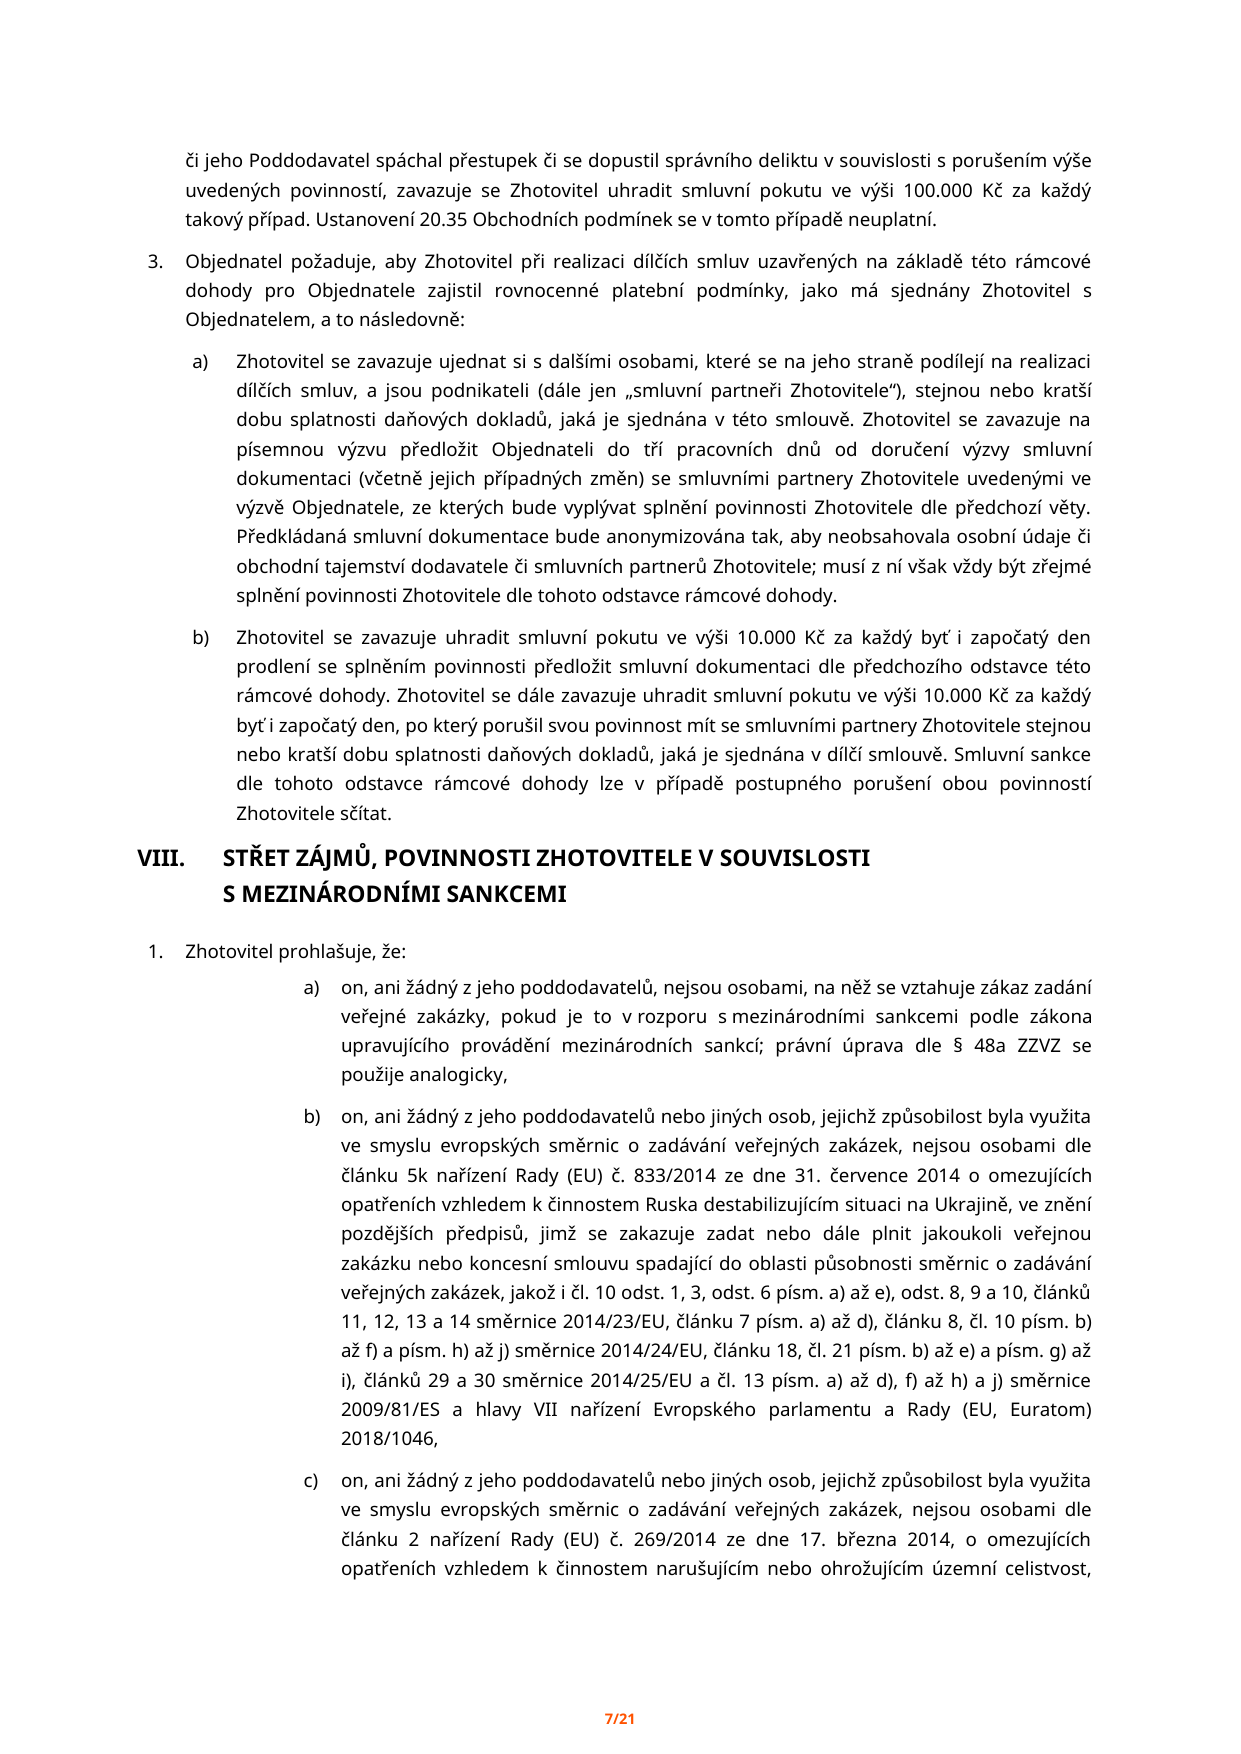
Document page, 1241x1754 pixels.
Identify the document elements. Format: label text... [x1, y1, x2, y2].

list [148, 148, 1093, 232]
list STŘET ZÁJMŮ, POVINNOSTI ZHOTOVITELE V SOUVISLOSTI S MEZINÁRODNÍMI SANKCEMI [185, 842, 1093, 909]
list Zhotovitel se zavazuje uhradit smluvní pokutu ve výši 10.000 Kč za každý byť i započatý den prodlení se splněním povinnosti předložit smluvní dokumentaci dle předchozího odstavce této rámcové dohody. Zhotovitel se dále zavazuje uhradit smluvní pokutu ve výši 10.000 Kč za každý byť i započatý den, po který porušil svou povinnost mít se smluvními partnery Zhotovitele stejnou nebo kratší dobu splatnosti daňových dokladů, jaká je sjednána v dílčí smlouvě. Smluvní sankce dle tohoto odstavce rámcové dohody lze v případě postupného porušení obou povinností Zhotovitele sčítat. [192, 624, 1093, 825]
list Zhotovitel se zavazuje ujednat si s dalšími osobami, které se na jeho straně podílejí na realizaci dílčích smluv, a jsou podnikateli (dále jen „smluvní partneři Zhotovitele“), stejnou nebo kratší dobu splatnosti daňových dokladů, jaká je sjednána v této smlouvě. Zhotovitel se zavazuje na písemnou výzvu předložit Objednateli do tří pracovních dnů od doručení výzvy smluvní dokumentaci (včetně jejich případných změn) se smluvními partnery Zhotovitele uvedenými ve výzvě Objednatele, ze kterých bude vyplývat splnění povinnosti Zhotovitele dle předchozí věty. Předkládaná smluvní dokumentace bude anonymizována tak, aby neobsahovala osobní údaje či obchodní tajemství dodavatele či smluvních partnerů Zhotovitele; musí z ní však vždy být zřejmé splnění povinnosti Zhotovitele dle tohoto odstavce rámcové dohody. [192, 348, 1093, 608]
text on, ani žádný z jeho poddodavatelů nebo jiných osob, jejichž způsobilost byla využita ve smyslu evropských směrnic o zadávání veřejných zakázek, nejsou osobami dle článku 5k nařízení Rady (EU) č. 833/2014 ze dne 31. července 2014 o omezujících opatřeních vzhledem k činnostem Ruska destabilizujícím situaci na Ukrajině, ve znění pozdějších předpisů, jimž se zakazuje zadat nebo dále plnit jakoukoli veřejnou zakázku nebo koncesní smlouvu spadající do oblasti působnosti směrnic o zadávání veřejných zakázek, jakož i čl. 10 odst. 1, 3, odst. 6 písm. a) až e), odst. 8, 9 a 10, článků 11, 12, 13 a 14 směrnice 2014/23/EU, článku 7 písm. a) až d), článku 8, čl. 10 písm. b) až f) a písm. h) až j) směrnice 2014/24/EU, článku 18, čl. 21 písm. b) až e) a písm. g) až i), článků 29 a 30 směrnice 2014/25/EU a čl. 13 písm. a) až d), f) až h) a j) směrnice 2009/81/ES a hlavy VII nařízení Evropského parlamentu a Rady (EU, Euratom) 2018/1046, [303, 1103, 1093, 1451]
list Objednatel požaduje, aby Zhotovitel při realizaci dílčích smluv uzavřených na základě této rámcové dohody pro Objednatele zajistil rovnocenné platební podmínky, jako má sjednány Zhotovitel s Objednatelem, a to následovně: [148, 248, 1093, 332]
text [303, 1467, 1093, 1581]
list Zhotovitel prohlašuje, že: [148, 938, 1093, 964]
text on, ani žádný z jeho poddodavatelů, nejsou osobami, na něž se vztahuje zákaz zadání veřejné zakázky, pokud je to v rozporu s mezinárodními sankcemi podle zákona upravujícího provádění mezinárodních sankcí; právní úprava dle § 48a ZZVZ se použije analogicky, [303, 974, 1093, 1087]
